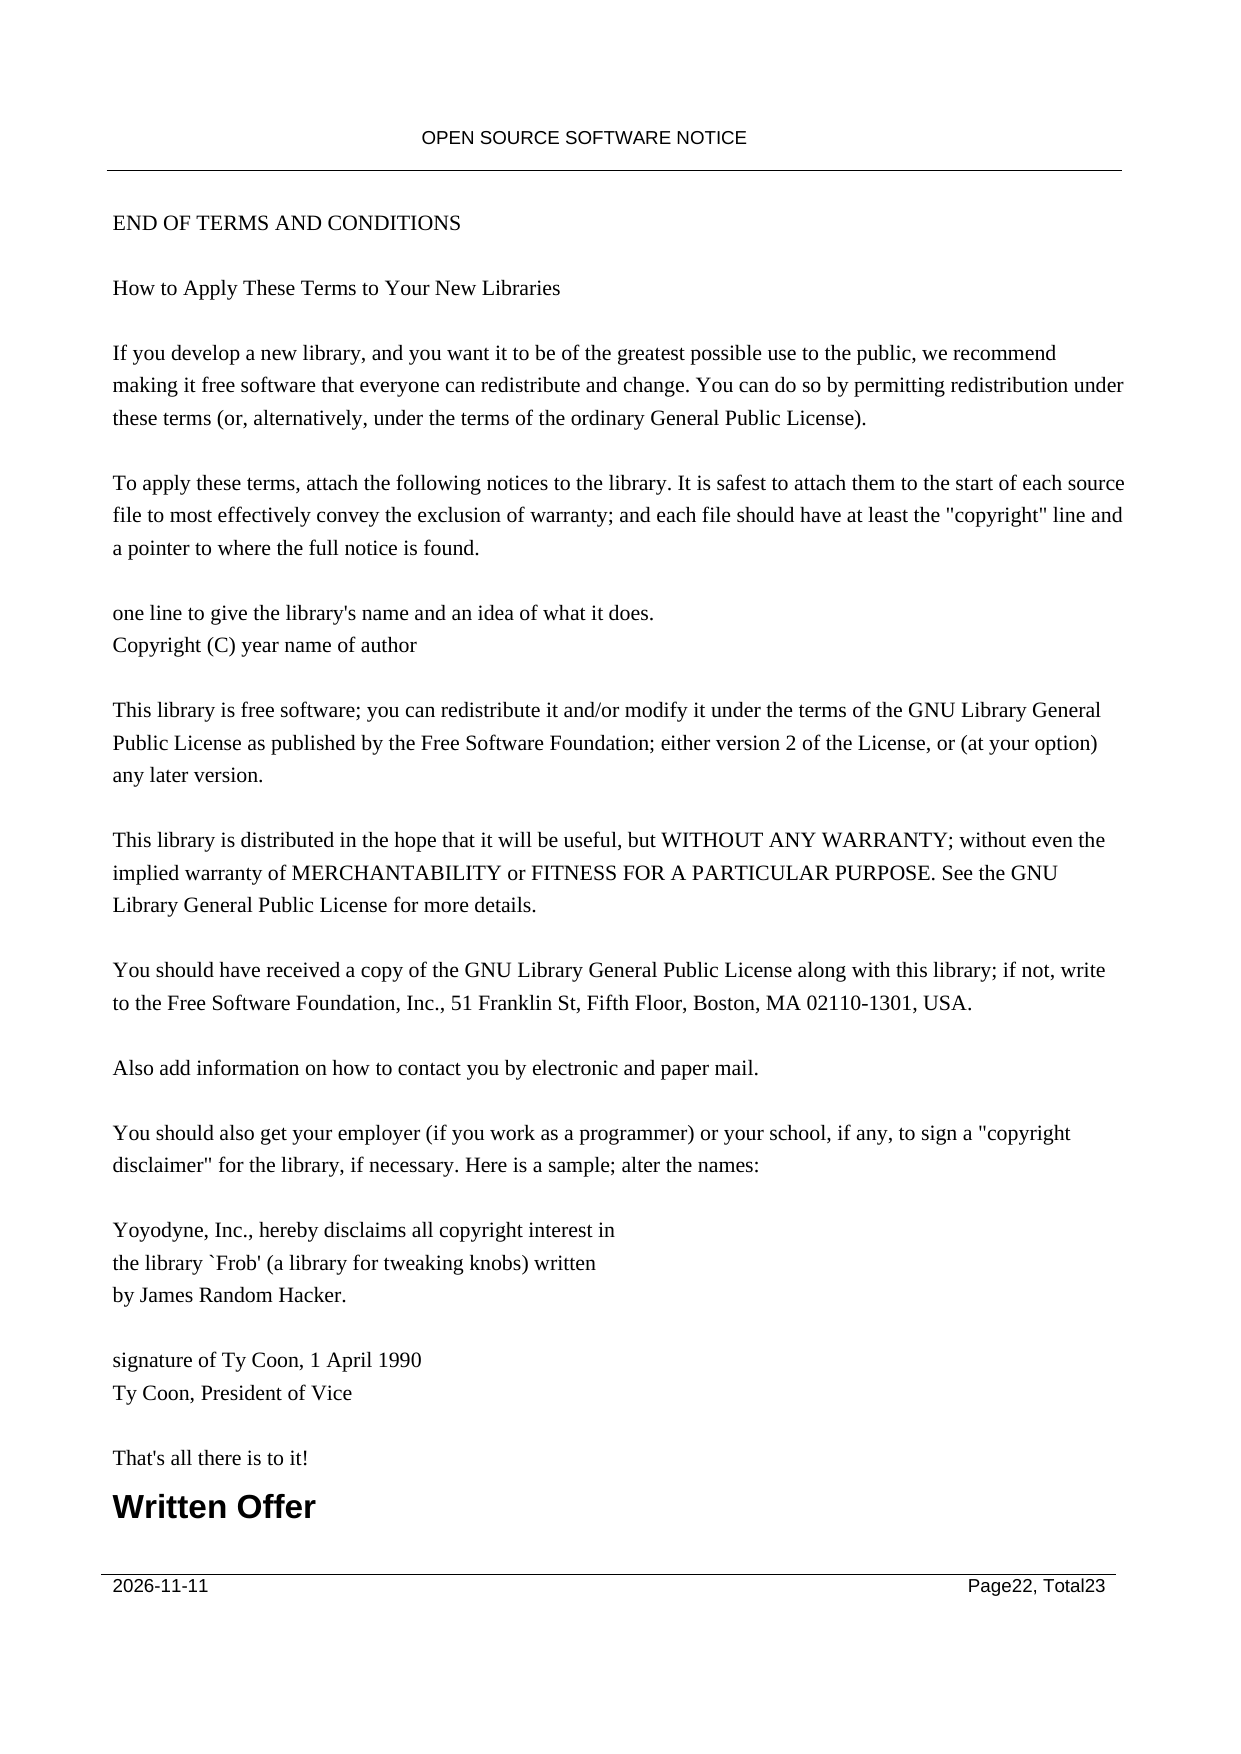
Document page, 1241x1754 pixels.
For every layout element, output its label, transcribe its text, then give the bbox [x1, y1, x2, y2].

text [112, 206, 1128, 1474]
text Written Offer [112, 1474, 1128, 1539]
